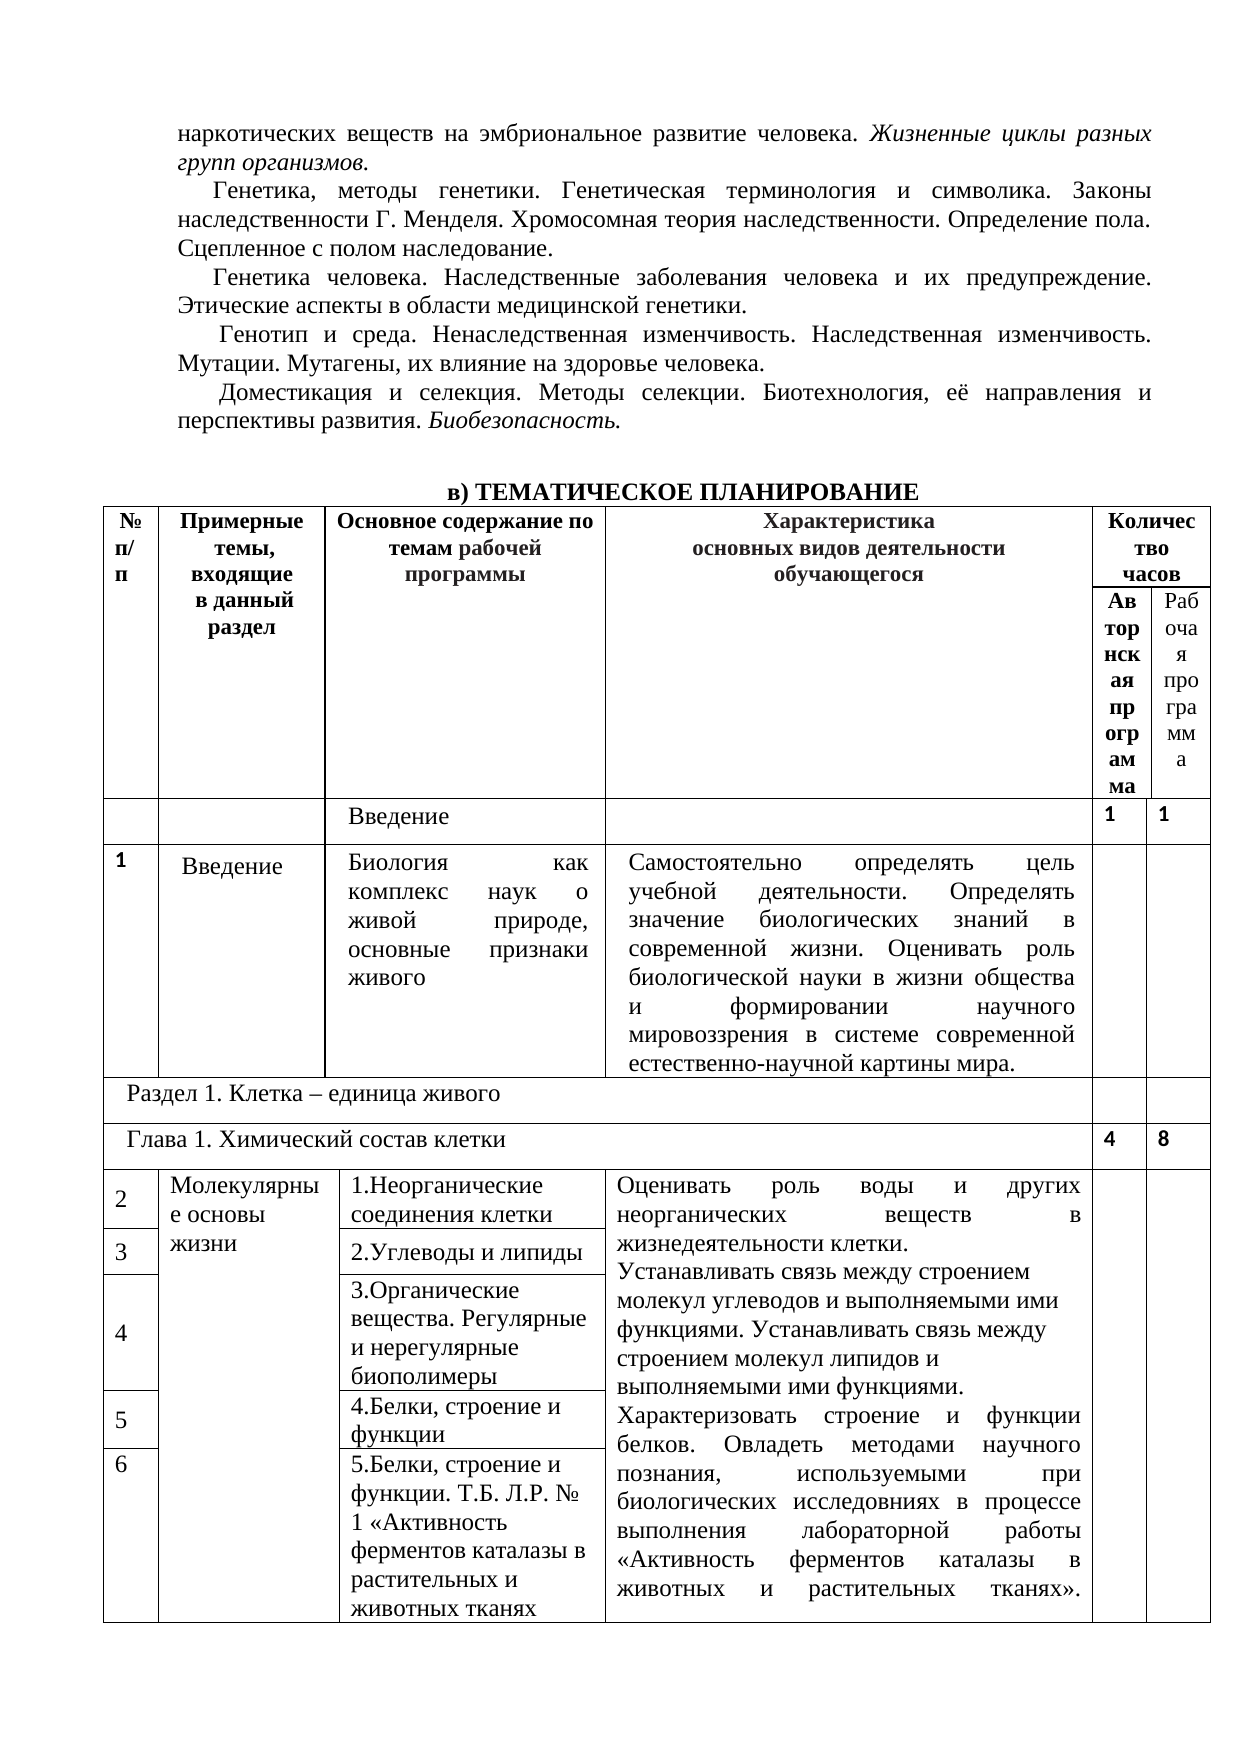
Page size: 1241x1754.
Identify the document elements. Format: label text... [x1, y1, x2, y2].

table_cell Оценивать роль воды и других неорганических веществ в жизнедеятельности клетки. Устанавливать связь между строением молекул углеводов и выполняемыми ими функциями. Устанавливать связь между строением молекул липидов и выполняемыми ими функциями. Характеризовать строение и функции белков. Овладеть методами научного познания, используемыми при биологических исследовниях в процессе выполнения лабораторной работы «Активность ферментов каталазы в животных и растительных тканях». Развить умение объяснять результаты биологических экспериментов. Соблюдать правила работы с лабораторным оборудованием. Характеризовать строение и функции нуклеиновых кислот. Знать сходства и различия между белками и нуклеиновыми кислотами. Различать типы нуклеиновых кислот. Уметь объяснить значение аденозинтрифосфорной кислоты (АТФ) в клетке. Объяснить биологическую роль витаминов в организме [606, 1170, 1092, 1622]
table_cell [1147, 1170, 1210, 1622]
table_cell 5 [104, 1391, 158, 1448]
table_cell 3 [104, 1229, 158, 1274]
table_cell [1093, 1078, 1146, 1123]
table_cell [1147, 845, 1210, 1077]
text Генетика человека. Наследственные заболевания человека и их предупреждение. Этические аспекты в области медицинской генетики. [177, 262, 1152, 319]
table_cell 1 [1093, 799, 1146, 844]
table_cell 6 [104, 1449, 158, 1622]
table_header № п/п [104, 507, 158, 798]
table_cell [1093, 1170, 1146, 1622]
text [177, 118, 1152, 176]
table_header Количество часов [1093, 507, 1210, 586]
table_cell [104, 799, 158, 844]
table_cell 1.Неорганические соединения клетки [340, 1170, 605, 1228]
table_cell Самостоятельно определять цель учебной деятельности. Определять значение биологических знаний в современной жизни. Оценивать роль биологической науки в жизни общества и формировании научного мировоззрения в системе современной естественно-научной картины мира. [606, 845, 1092, 1077]
text Доместикация и селекция. Методы селекции. Биотехнология, её направления и перспективы развития. Биобезопасность. [177, 377, 1152, 434]
table_cell Рабочая программа [1152, 588, 1210, 798]
table_cell [606, 799, 1092, 844]
table_cell 4.Белки, строение и функции [340, 1391, 605, 1448]
table_cell [159, 799, 324, 844]
table_cell 3.Органические вещества. Регулярные и нерегулярные биополимеры [340, 1275, 605, 1390]
table_header Примерные темы, входящие в данный раздел [159, 507, 324, 798]
table_cell Авторнская программа [1093, 588, 1151, 798]
table_cell 1 [1147, 799, 1210, 844]
table_cell 2.Углеводы и липиды [340, 1229, 605, 1274]
table_cell Введение [159, 845, 324, 1077]
table_header Основное содержание по темам рабочей программы [326, 507, 605, 798]
text в) ТЕМАТИЧЕСКОЕ ПЛАНИРОВАНИЕ [215, 477, 1152, 506]
table_cell 1 [104, 845, 158, 1077]
table_header Характеристика основных видов деятельности обучающегося [606, 507, 1092, 798]
table_cell [1147, 1078, 1210, 1123]
table_cell 2 [104, 1170, 158, 1228]
text Генетика, методы генетики. Генетическая терминология и символика. Законы наследственности Г. Менделя. Хромосомная теория наследственности. Определение пола. Сцепленное с полом наследование. [177, 176, 1152, 262]
text Генотип и среда. Ненаследственная изменчивость. Наследственная изменчивость. Мутации. Мутагены, их влияние на здоровье человека. [177, 319, 1152, 377]
table_cell Раздел 1. Клетка – единица живого [104, 1078, 1092, 1123]
table_cell 4 [1093, 1124, 1146, 1169]
table_cell Молекулярные основы жизни [159, 1170, 339, 1622]
table_cell Глава 1. Химический состав клетки [104, 1124, 1092, 1169]
table_cell 4 [104, 1275, 158, 1390]
table_cell 5.Белки, строение и функции. Т.Б. Л.Р. № 1 «Активность ферментов каталазы в растительных и животных тканях [340, 1449, 605, 1622]
table_cell Введение [326, 799, 605, 844]
table_cell Биология как комплекс наук о живой природе, основные признаки живого [326, 845, 605, 1077]
table_cell 8 [1147, 1124, 1210, 1169]
table_cell [1093, 845, 1146, 1077]
